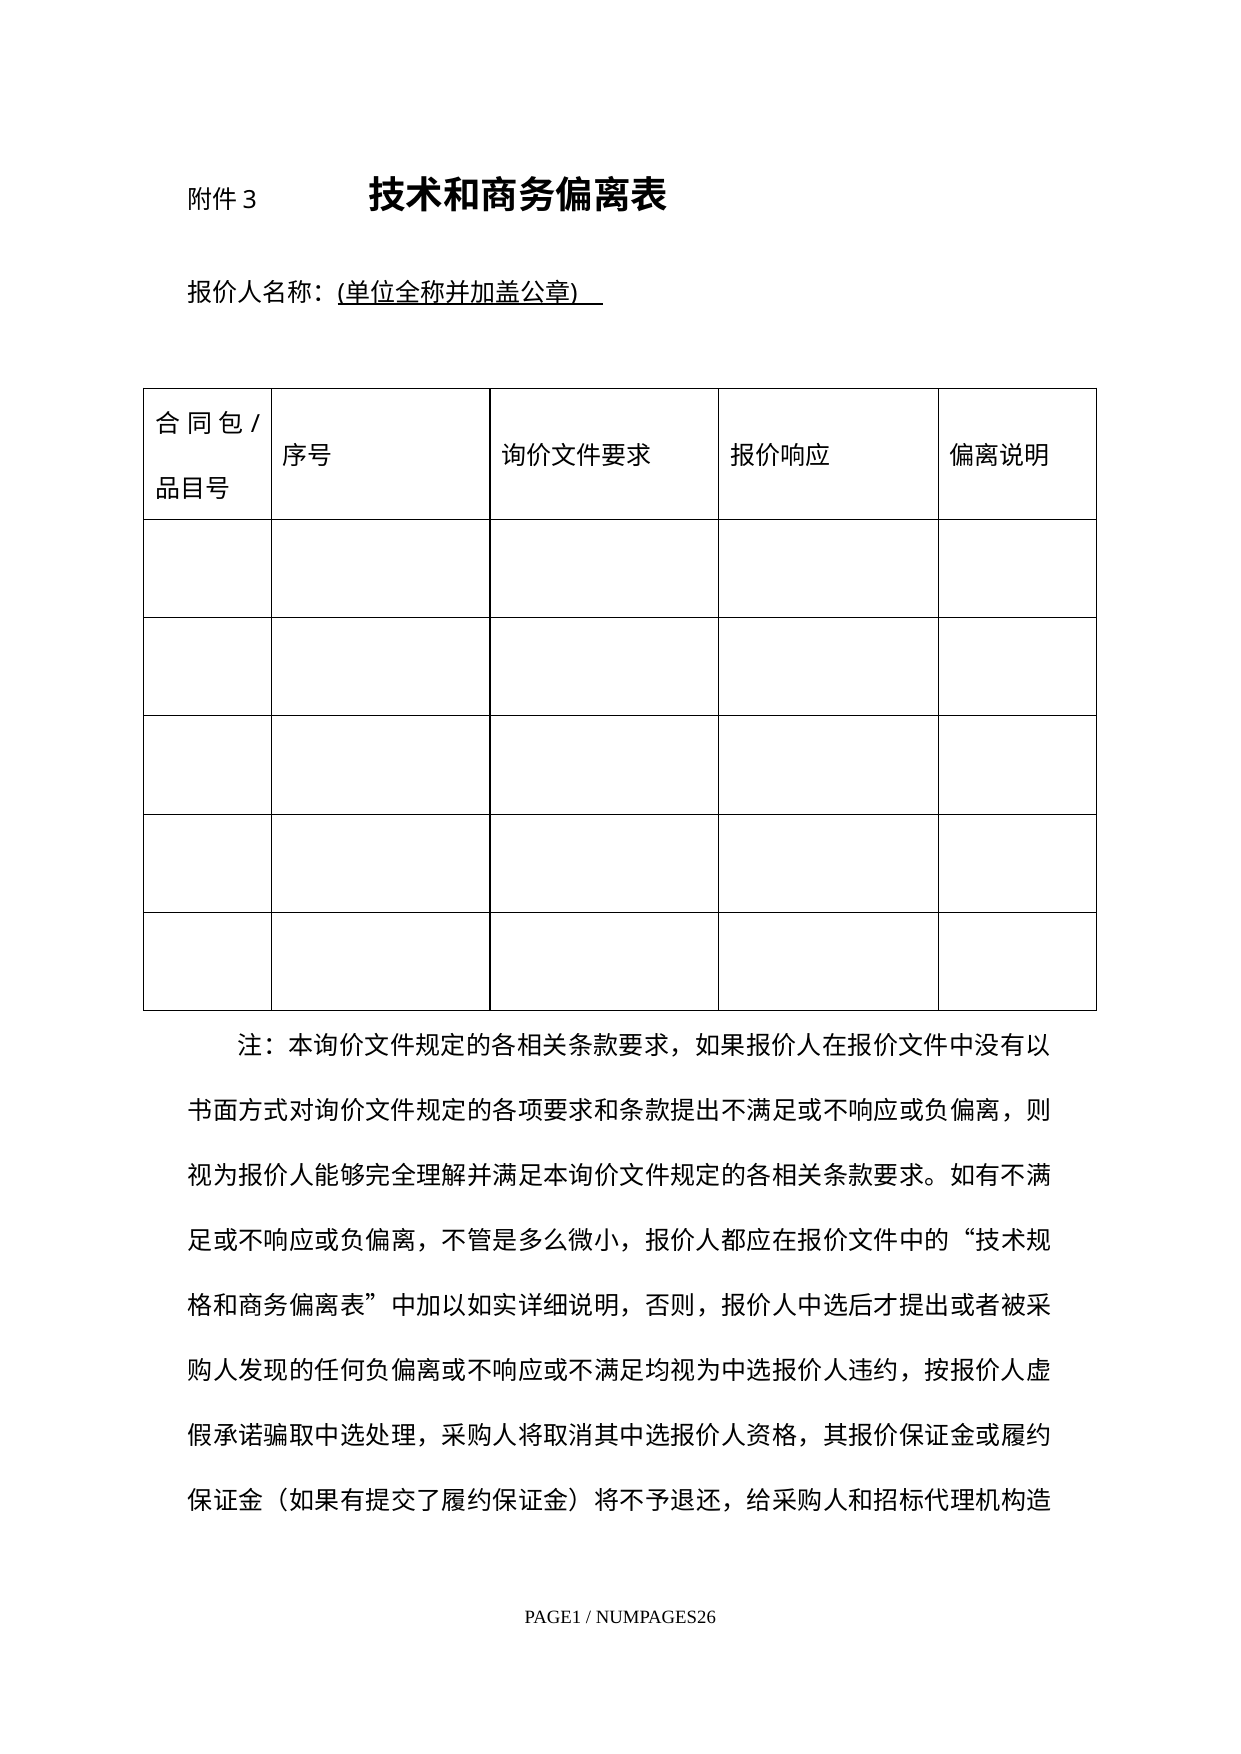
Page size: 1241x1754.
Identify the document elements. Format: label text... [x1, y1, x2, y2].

table_cell [144, 815, 271, 912]
table_cell [491, 520, 718, 617]
table_cell [272, 618, 489, 715]
table_cell [144, 618, 271, 715]
table_header 询价文件要求 [491, 389, 718, 519]
table_header 序号 [272, 389, 489, 519]
table_cell [272, 913, 489, 1010]
table_header 报价响应 [719, 389, 938, 519]
table_header 偏离说明 [939, 389, 1096, 519]
table_cell [272, 716, 489, 813]
table_cell [719, 913, 938, 1010]
table_cell [491, 716, 718, 813]
table_cell [491, 618, 718, 715]
table_cell [719, 716, 938, 813]
table_cell [144, 913, 271, 1010]
text 附件3 技术和商务偏离表 [187, 160, 1053, 225]
table_cell [719, 618, 938, 715]
table_cell [491, 815, 718, 912]
table_header 合同包/品目号 [144, 389, 271, 519]
table_cell [491, 913, 718, 1010]
table_cell [939, 618, 1096, 715]
table_cell [939, 815, 1096, 912]
table_cell [719, 815, 938, 912]
text 报价人名称：(单位全称并加盖公章) [187, 258, 1053, 323]
table_cell [939, 716, 1096, 813]
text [187, 1011, 1053, 1531]
table_cell [939, 520, 1096, 617]
table_cell [272, 815, 489, 912]
table_cell [272, 520, 489, 617]
table_cell [144, 716, 271, 813]
table_cell [939, 913, 1096, 1010]
table_cell [144, 520, 271, 617]
table_cell [719, 520, 938, 617]
